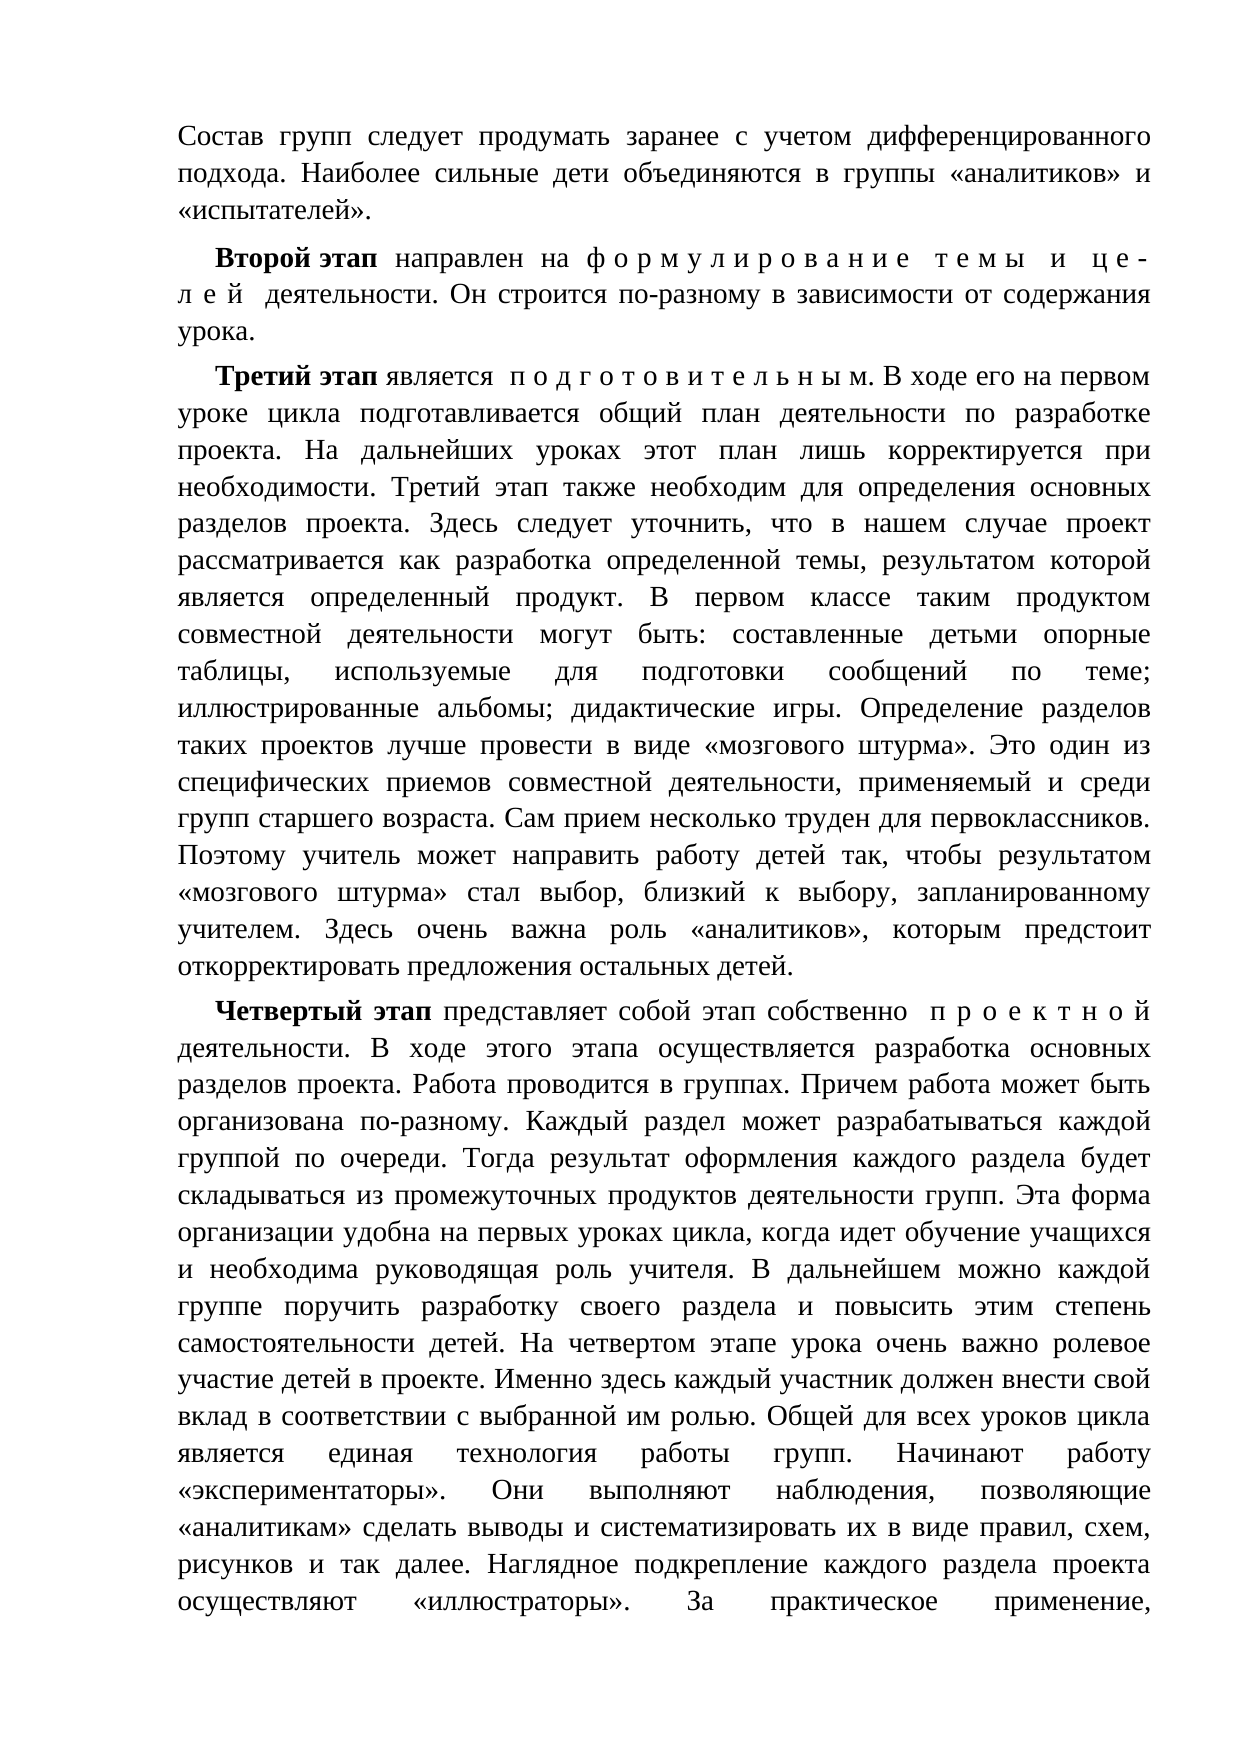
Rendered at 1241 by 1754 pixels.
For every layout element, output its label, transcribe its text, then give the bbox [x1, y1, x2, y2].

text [177, 118, 1152, 225]
text Третий этап является п о д г о т о в и т е л ь н ы м. В ходе его на первом уроке цикла подготавливается общий план деятельности по разработке проекта. На дальнейших уроках этот план лишь корректируется при необходимости. Третий этап также необходим для определения основных разделов проекта. Здесь следует уточнить, что в нашем случае проект рассматривается как разработка определенной темы, результатом которой является определенный продукт. В первом классе таким продуктом совместной деятельности могут быть: составленные детьми опорные таблицы, используемые для подготовки сообщений по теме; иллюстрированные альбомы; дидактические игры. Определение разделов таких проектов лучше провести в виде «мозгового штурма». Это один из специфических приемов совместной деятельности, применяемый и среди групп старшего возраста. Сам прием несколько труден для первоклассников. Поэтому учитель может направить работу детей так, чтобы результатом «мозгового штурма» стал выбор, близкий к выбору, запланированному учителем. Здесь очень важна роль «аналитиков», которым предстоит откорректировать предложения остальных детей. [177, 358, 1152, 982]
text Второй этап направлен на ф о р м у л и р о в а н и е т е м ы и ц е - л е й деятельности. Он строится по-разному в зависимости от содержания урока. [177, 240, 1152, 347]
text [177, 993, 1152, 1616]
